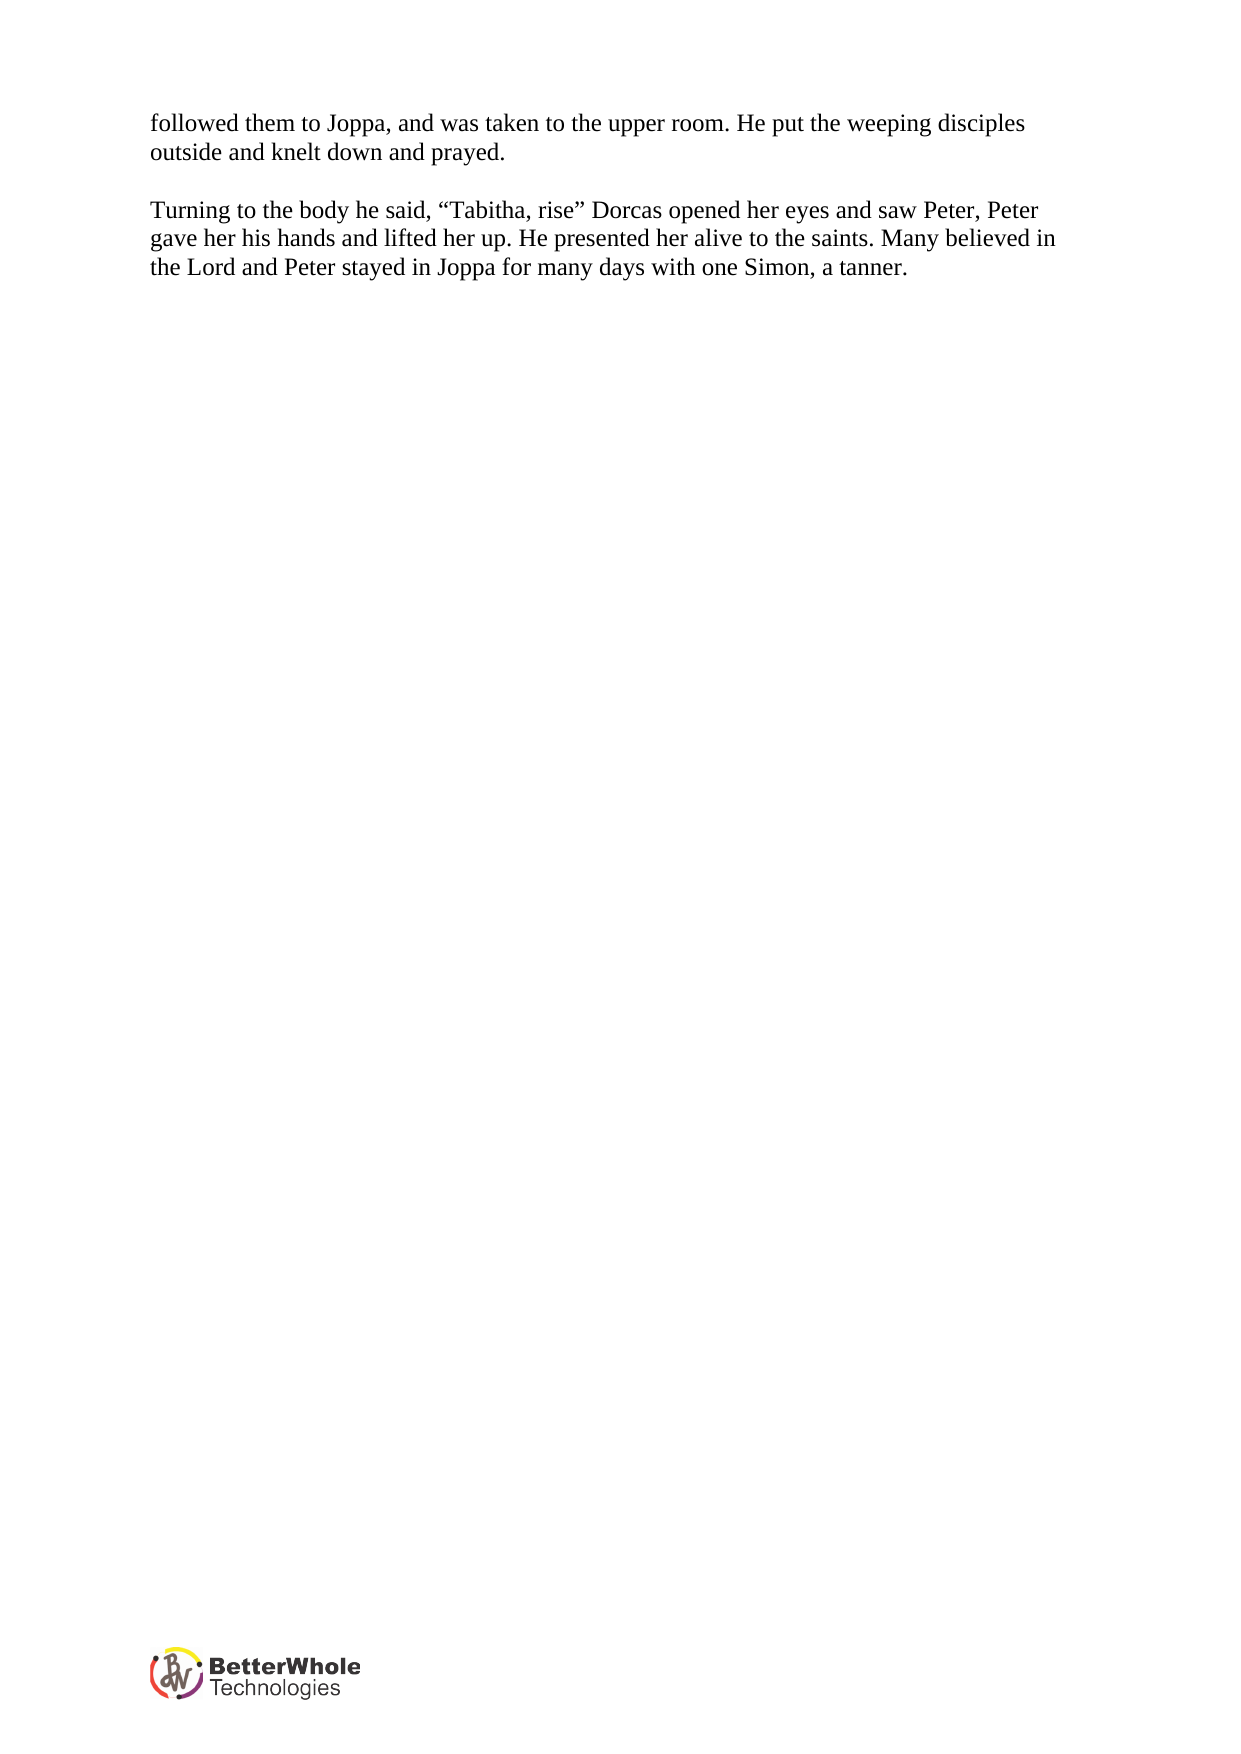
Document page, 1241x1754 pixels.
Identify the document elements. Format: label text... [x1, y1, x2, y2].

text Turning to the body he said, “Tabitha, rise” Dorcas opened her eyes and saw Peter, Peter gave her his hands and lifted her up. He presented her alive to the saints. Many believed in the Lord and Peter stayed in Joppa for many days with one Simon, a tanner. [150, 195, 1087, 281]
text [150, 108, 1087, 166]
picture [150, 1647, 360, 1700]
